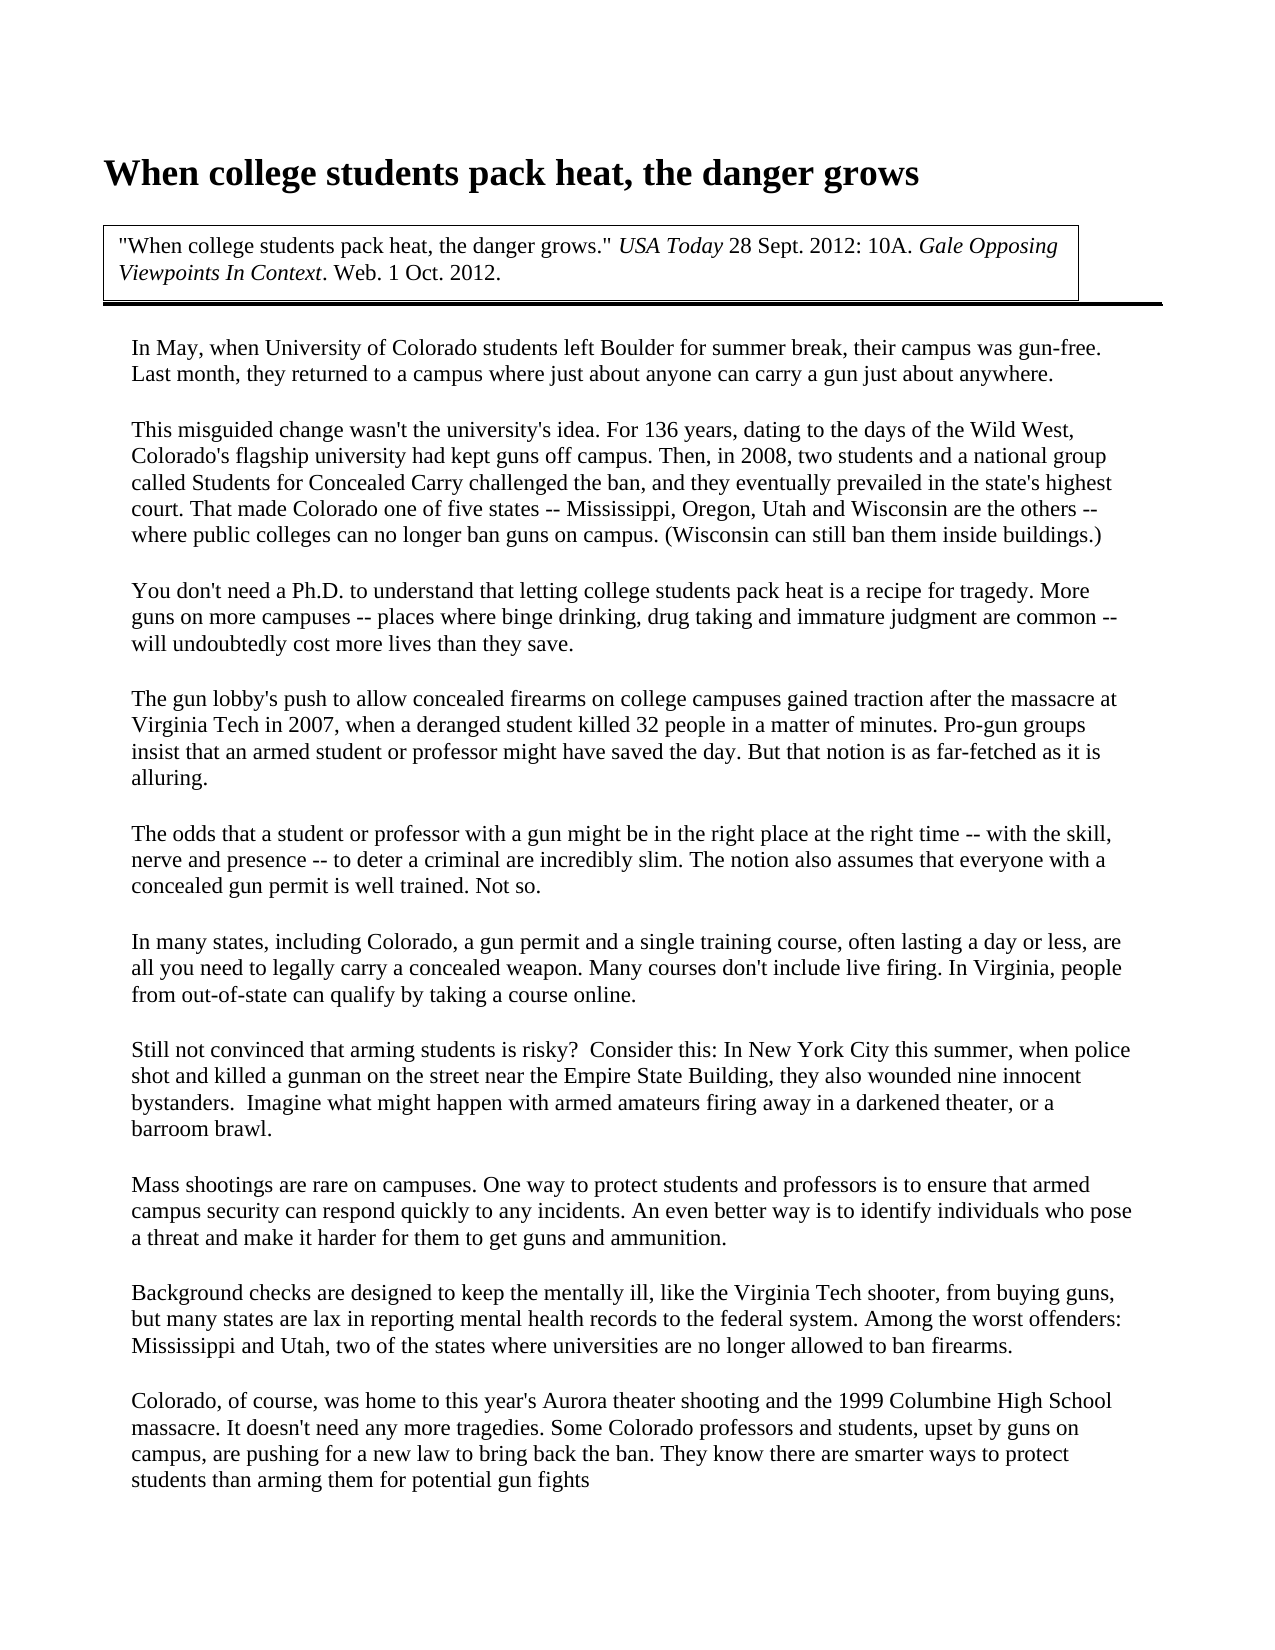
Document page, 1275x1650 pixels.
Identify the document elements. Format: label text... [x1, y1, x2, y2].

text You don't need a Ph.D. to understand that letting college students pack heat is a recipe for tragedy. More guns on more campuses -- places where binge drinking, drug taking and immature judgment are common -- will undoubtedly cost more lives than they save. [131, 577, 1134, 656]
text Mass shootings are rare on campuses. One way to protect students and professors is to ensure that armed campus security can respond quickly to any incidents. An even better way is to identify individuals who pose a threat and make it harder for them to get guns and ammunition. [131, 1171, 1134, 1250]
text Still not convinced that arming students is risky? Consider this: In New York City this summer, when police shot and killed a gunman on the street near the Empire State Building, they also wounded nine innocent bystanders. Imagine what might happen with armed amateurs firing away in a darkened theater, or a barroom brawl. [131, 1036, 1134, 1142]
text The odds that a student or professor with a gun might be in the right place at the right time -- with the skill, nerve and presence -- to deter a criminal are incredibly slim. The notion also assumes that everyone with a concealed gun permit is well trained. Not so. [131, 820, 1134, 899]
text Background checks are designed to keep the mentally ill, like the Virginia Tech shooter, from buying guns, but many states are lax in reporting mental health records to the federal system. Among the worst offenders: Mississippi and Utah, two of the states where universities are no longer allowed to ban firearms. [131, 1279, 1134, 1358]
text Colorado, of course, was home to this year's Aurora theater shooting and the 1999 Columbine High School massacre. It doesn't need any more tragedies. Some Colorado professors and students, upset by guns on campus, are pushing for a new law to bring back the ban. They know there are smarter ways to protect students than arming them for potential gun fights [131, 1387, 1134, 1493]
text In May, when University of Colorado students left Boulder for summer break, their campus was gun-free. Last month, they returned to a campus where just about anyone can carry a gun just about anywhere. [131, 334, 1134, 387]
subtitle When college students pack heat, the danger grows [103, 150, 1162, 193]
text The gun lobby's push to allow concealed firearms on college campuses gained traction after the massacre at Virginia Tech in 2007, when a deranged student killed 32 people in a matter of minutes. Pro-gun groups insist that an armed student or professor might have saved the day. But that notion is as far-fetched as it is alluring. [131, 685, 1134, 791]
text In many states, including Colorado, a gun permit and a single training course, often lasting a day or less, are all you need to legally carry a concealed weapon. Many courses don't include live firing. In Virginia, people from out-of-state can qualify by taking a course online. [131, 928, 1134, 1007]
text This misguided change wasn't the university's idea. For 136 years, dating to the days of the Wild West, Colorado's flagship university had kept guns off campus. Then, in 2008, two students and a national group called Students for Concealed Carry challenged the ban, and they eventually prevailed in the state's highest court. That made Colorado one of five states -- Mississippi, Oregon, Utah and Wisconsin are the others -- where public colleges can no longer ban guns on campus. (Wisconsin can still ban them inside buildings.) [131, 416, 1134, 548]
